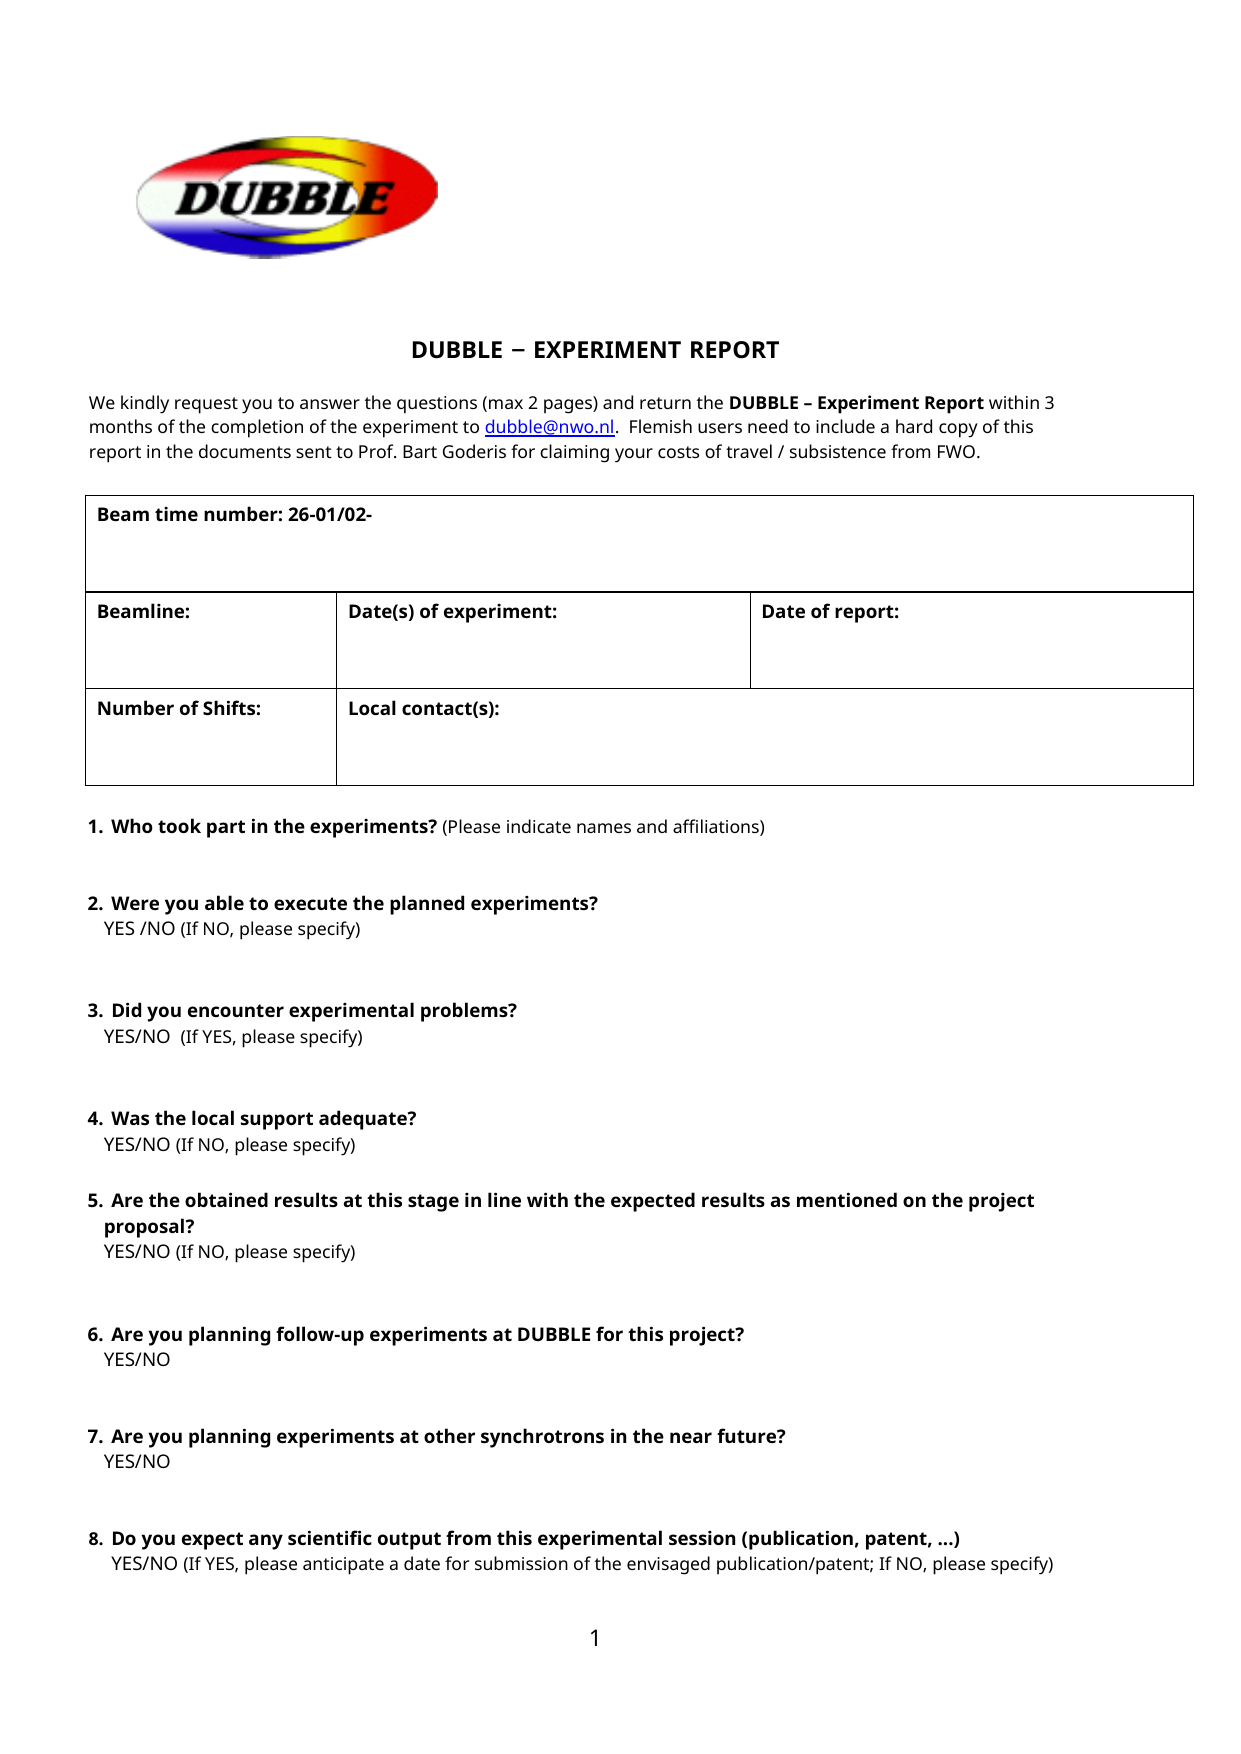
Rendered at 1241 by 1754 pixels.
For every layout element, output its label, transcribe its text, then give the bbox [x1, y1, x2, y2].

table_cell Beamline: [86, 593, 336, 688]
list Are you planning follow-up experiments at DUBBLE for this project? YES/NO [103, 1321, 1087, 1372]
title dubble – experiment report [103, 327, 1087, 367]
text We kindly request you to answer the questions (max 2 pages) and return the DUBBLE – Experiment Report within 3 months of the completion of the experiment to dubble@nwo.nl. Flemish users need to include a hard copy of this report in the documents sent to Prof. Bart Goderis for claiming your costs of travel / subsistence from FWO. [89, 391, 1087, 463]
table_header Beam time number: 26-01/02- [86, 496, 1193, 591]
list Do you expect any scientific output from this experimental session (publication, patent, ...) YES/NO (If YES, please anticipate a date for submission of the envisaged publication/patent; If NO, please specify) [103, 1525, 1087, 1576]
table_cell Number of Shifts: [86, 689, 336, 785]
list Are you planning experiments at other synchrotrons in the near future? [103, 1423, 1087, 1449]
table_cell Local contact(s): [337, 689, 1193, 785]
list Are the obtained results at this stage in line with the expected results as mentioned on the project proposal? YES/NO (If NO, please specify) [103, 1188, 1087, 1296]
list Was the local support adequate? YES/NO (If NO, please specify) [103, 1105, 1087, 1188]
table_cell Date of report: [751, 593, 1193, 688]
list Who took part in the experiments? (Please indicate names and affiliations) [103, 813, 1087, 839]
list Were you able to execute the planned experiments? YES /NO (If NO, please specify) [103, 890, 1087, 998]
list Did you encounter experimental problems? YES/NO (If YES, please specify) [103, 998, 1087, 1105]
table_cell Date(s) of experiment: [337, 593, 750, 688]
text YES/NO [103, 1449, 1087, 1474]
